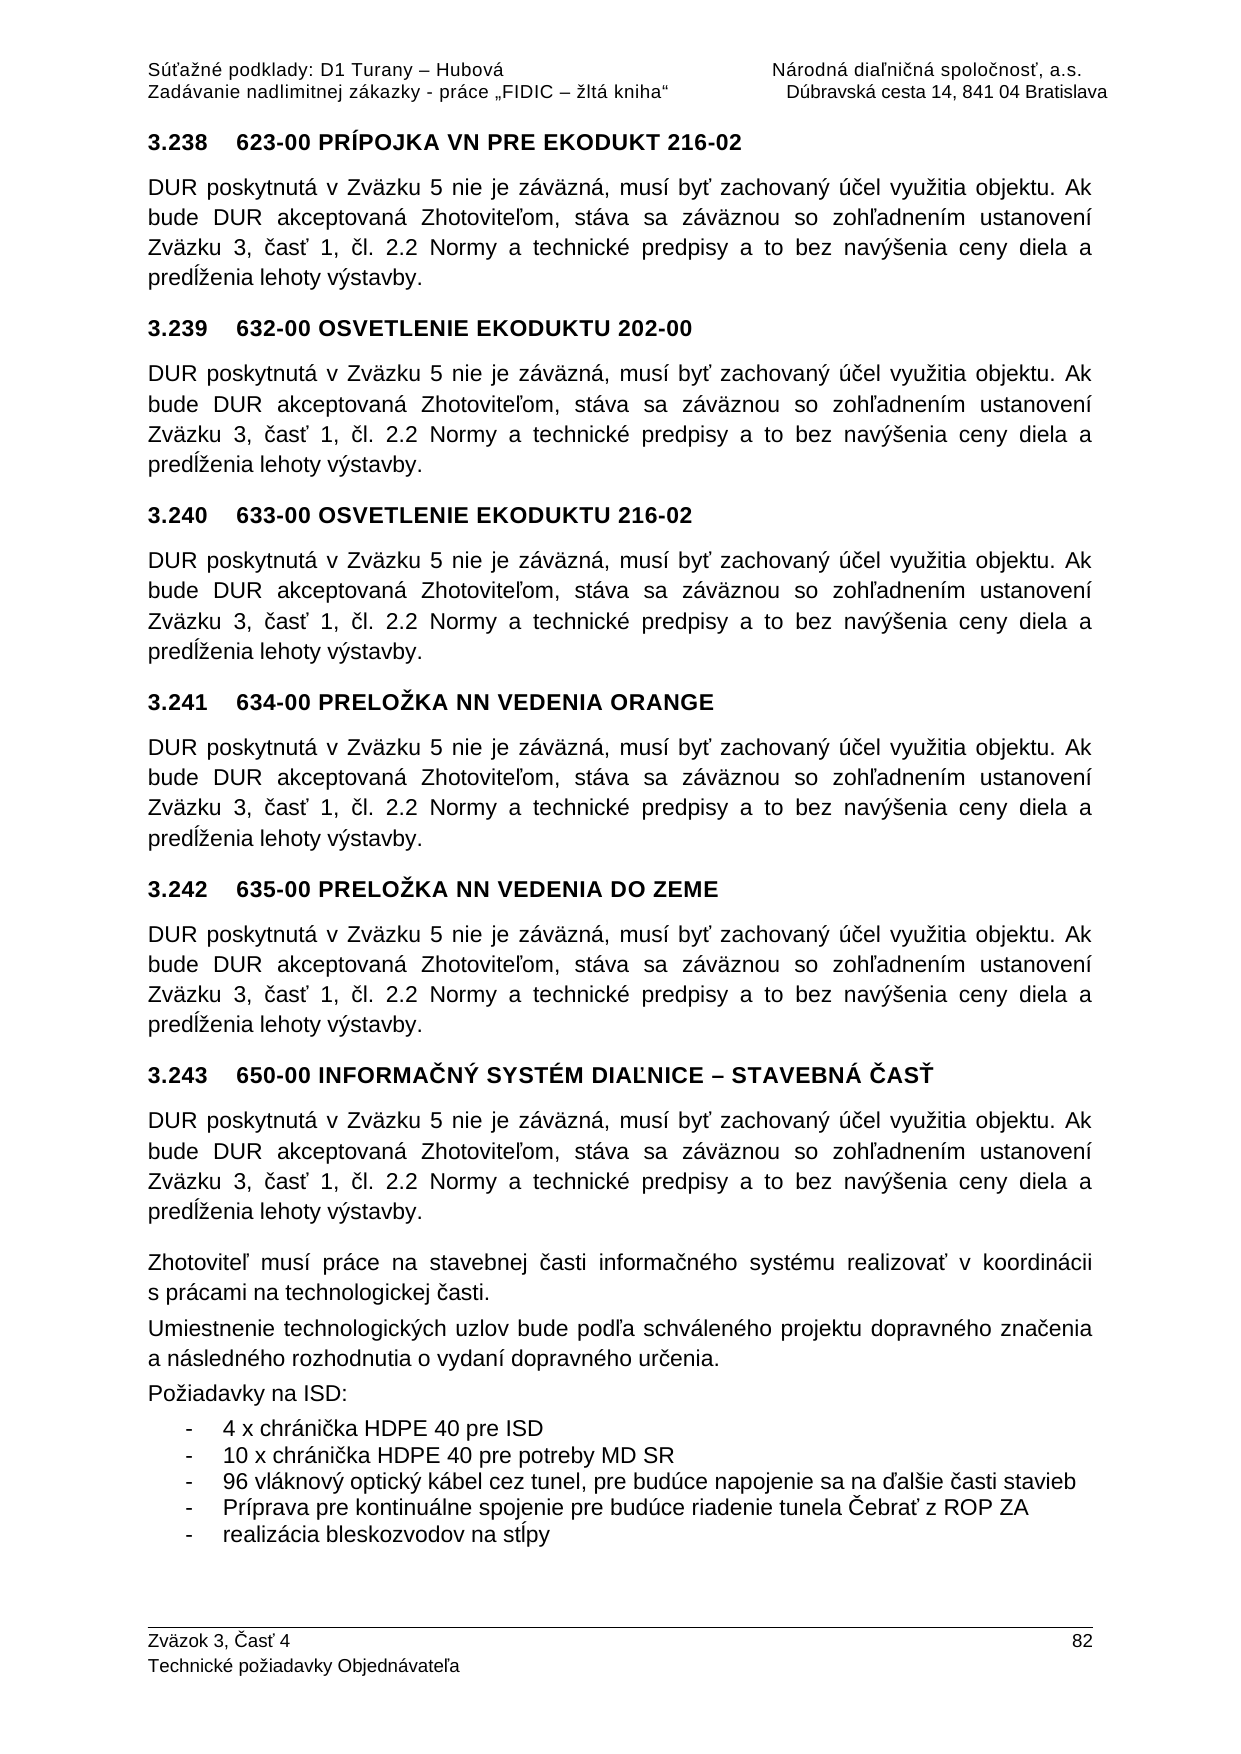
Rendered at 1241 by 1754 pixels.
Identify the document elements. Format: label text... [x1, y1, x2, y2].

subtitle 633-00 Osvetlenie ekoduktu 216-02 [148, 502, 1093, 528]
list 4 x chránička HDPE 40 pre ISD [185, 1415, 1093, 1442]
list Príprava pre kontinuálne spojenie pre budúce riadenie tunela Čebrať z ROP ZA [185, 1494, 1093, 1521]
text Umiestnenie technologických uzlov bude podľa schváleného projektu dopravného značenia a následného rozhodnutia o vydaní dopravného určenia. [148, 1314, 1093, 1371]
list realizácia bleskozvodov na stĺpy [185, 1521, 1093, 1547]
subtitle 623-00 Prípojka VN pre ekodukt 216-02 [148, 128, 1093, 155]
subtitle 650-00 Informačný systém diaľnice – stavebná časť [148, 1062, 1093, 1089]
subtitle 635-00 Preložka NN vedenia do zeme [148, 876, 1093, 902]
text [148, 174, 1093, 291]
list 96 vláknový optický kábel cez tunel, pre budúce napojenie sa na ďalšie časti stavieb [185, 1468, 1093, 1494]
text Zhotoviteľ musí práce na stavebnej časti informačného systému realizovať v koordinácii s prácami na technologickej časti. [148, 1249, 1093, 1306]
text Požiadavky na ISD: [148, 1380, 1093, 1406]
list 10 x chránička HDPE 40 pre potreby MD SR [185, 1442, 1093, 1468]
subtitle 632-00 Osvetlenie ekoduktu 202-00 [148, 315, 1093, 342]
subtitle 634-00 Preložka NN vedenia Orange [148, 689, 1093, 715]
